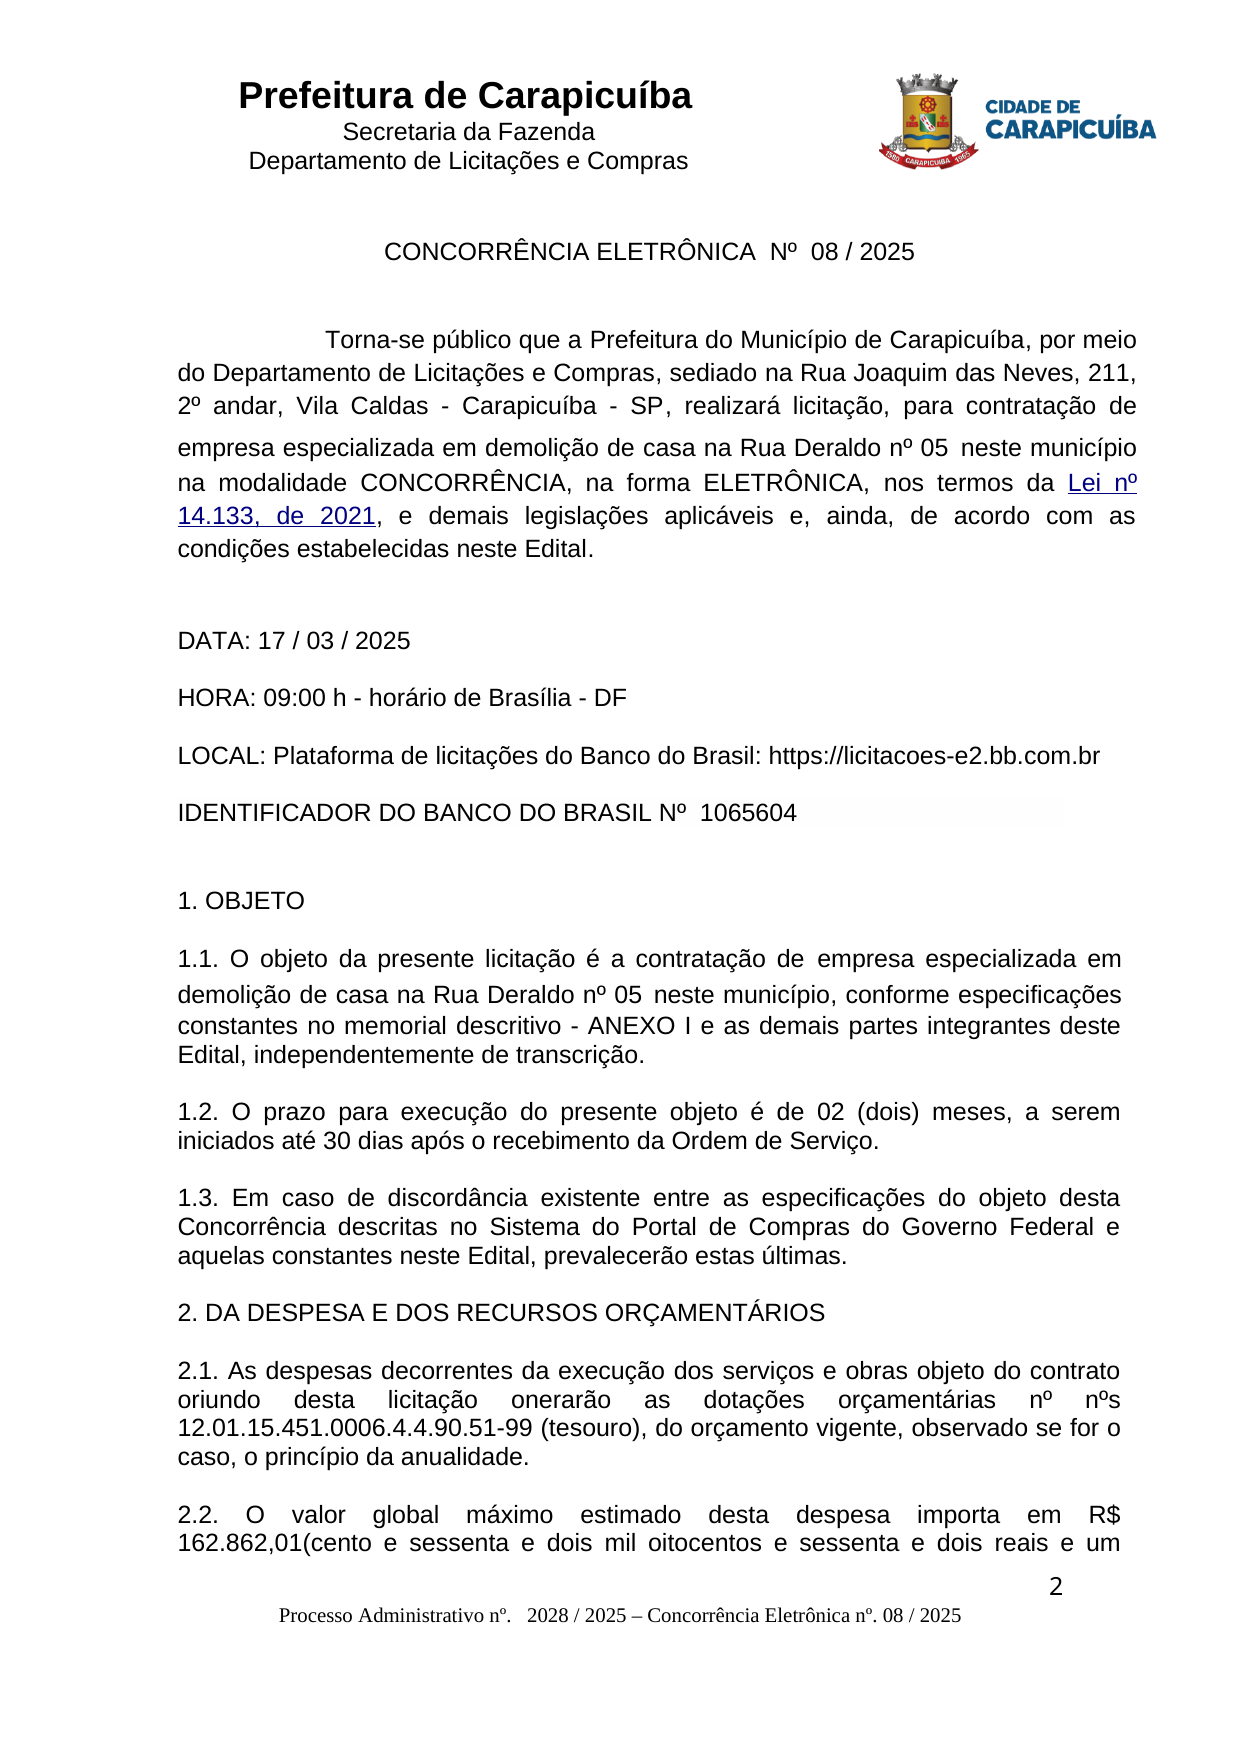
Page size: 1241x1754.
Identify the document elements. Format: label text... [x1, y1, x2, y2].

text DATA: 17 / 03 / 2025 [177, 626, 1122, 654]
text HORA: 09:00 h - horário de Brasília - DF [177, 683, 1122, 712]
text Torna-se público que a Prefeitura do Município de Carapicuíba, por meio do Departamento de Licitações e Compras, sediado na Rua Joaquim das Neves, 211, 2º andar, Vila Caldas - Carapicuíba - SP, realizará licitação, para contratação de empresa especializada em demolição de casa na Rua Deraldo nº 05 neste município na modalidade CONCORRÊNCIA, na forma ELETRÔNICA, nos termos da Lei nº 14.133, de 2021, e demais legislações aplicáveis e, ainda, de acordo com as condições estabelecidas neste Edital. [177, 325, 1137, 563]
subtitle IDENTIFICADOR DO BANCO DO BRASIL Nº 1065604 [177, 798, 1063, 827]
text 2.1. As despesas decorrentes da execução dos serviços e obras objeto do contrato oriundo desta licitação onerarão as dotações orçamentárias nº nºs 12.01.15.451.0006.4.4.90.51-99 (tesouro), do orçamento vigente, observado se for o caso, o princípio da anualidade. [177, 1356, 1122, 1471]
text LOCAL: Plataforma de licitações do Banco do Brasil: https://licitacoes-e2.bb.com.br [177, 741, 1122, 769]
text 1.3. Em caso de discordância existente entre as especificações do objeto desta Concorrência descritas no Sistema do Portal de Compras do Governo Federal e aquelas constantes neste Edital, prevalecerão estas últimas. [177, 1183, 1122, 1269]
text 1.2. O prazo para execução do presente objeto é de 02 (dois) meses, a serem iniciados até 30 dias após o recebimento da Ordem de Serviço. [177, 1097, 1122, 1154]
text CONCORRÊNCIA ELETRÔNICA Nº 08 / 2025 [177, 237, 1122, 266]
text 1.1. O objeto da presente licitação é a contratação de empresa especializada em demolição de casa na Rua Deraldo nº 05 neste município, conforme especificações constantes no memorial descritivo - ANEXO I e as demais partes integrantes deste Edital, independentemente de transcrição. [177, 944, 1122, 1068]
picture [877, 65, 1159, 172]
text 1. OBJETO [177, 886, 1122, 915]
text 2. DA DESPESA E DOS RECURSOS ORÇAMENTÁRIOS [177, 1298, 1122, 1327]
